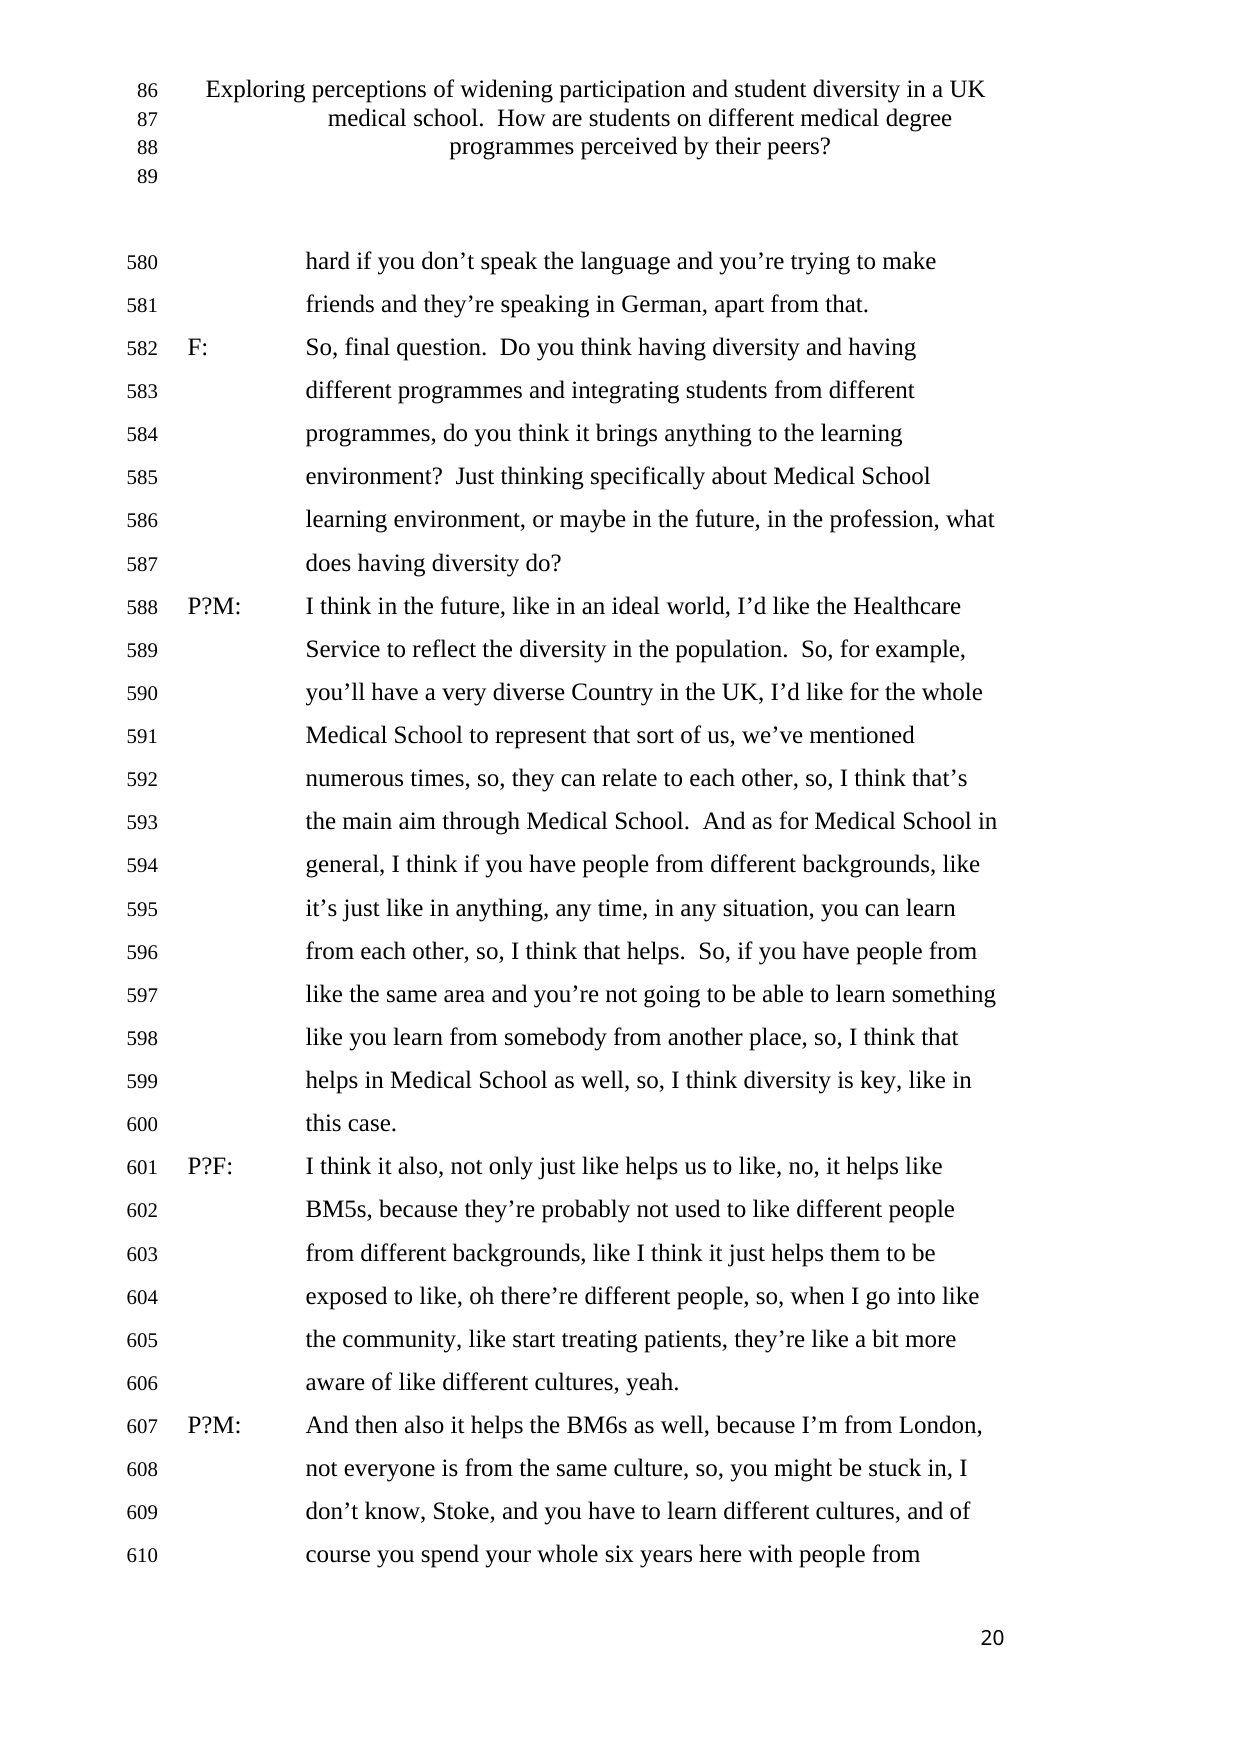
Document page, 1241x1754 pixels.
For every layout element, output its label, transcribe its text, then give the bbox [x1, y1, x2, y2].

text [187, 246, 1004, 318]
text P?F: I think it also, not only just like helps us to like, no, it helps like BM5s, because they’re probably not used to like different people from different backgrounds, like I think it just helps them to be exposed to like, oh there’re different people, so, when I go into like the community, like start treating patients, they’re like a bit more aware of like different cultures, yeah. [187, 1151, 1004, 1396]
text P?M: I think in the future, like in an ideal world, I’d like the Healthcare Service to reflect the diversity in the population. So, for example, you’ll have a very diverse Country in the UK, I’d like for the whole Medical School to represent that sort of us, we’ve mentioned numerous times, so, they can relate to each other, so, I think that’s the main aim through Medical School. And as for Medical School in general, I think if you have people from different backgrounds, like it’s just like in anything, any time, in any situation, you can learn from each other, so, I think that helps. So, if you have people from like the same area and you’re not going to be able to learn something like you learn from somebody from another place, so, I think that helps in Medical School as well, so, I think diversity is key, like in this case. [187, 591, 1004, 1137]
text F: So, final question. Do you think having diversity and having different programmes and integrating students from different programmes, do you think it brings anything to the learning environment? Just thinking specifically about Medical School learning environment, or maybe in the future, in the profession, what does having diversity do? [187, 332, 1004, 576]
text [187, 1410, 1004, 1568]
